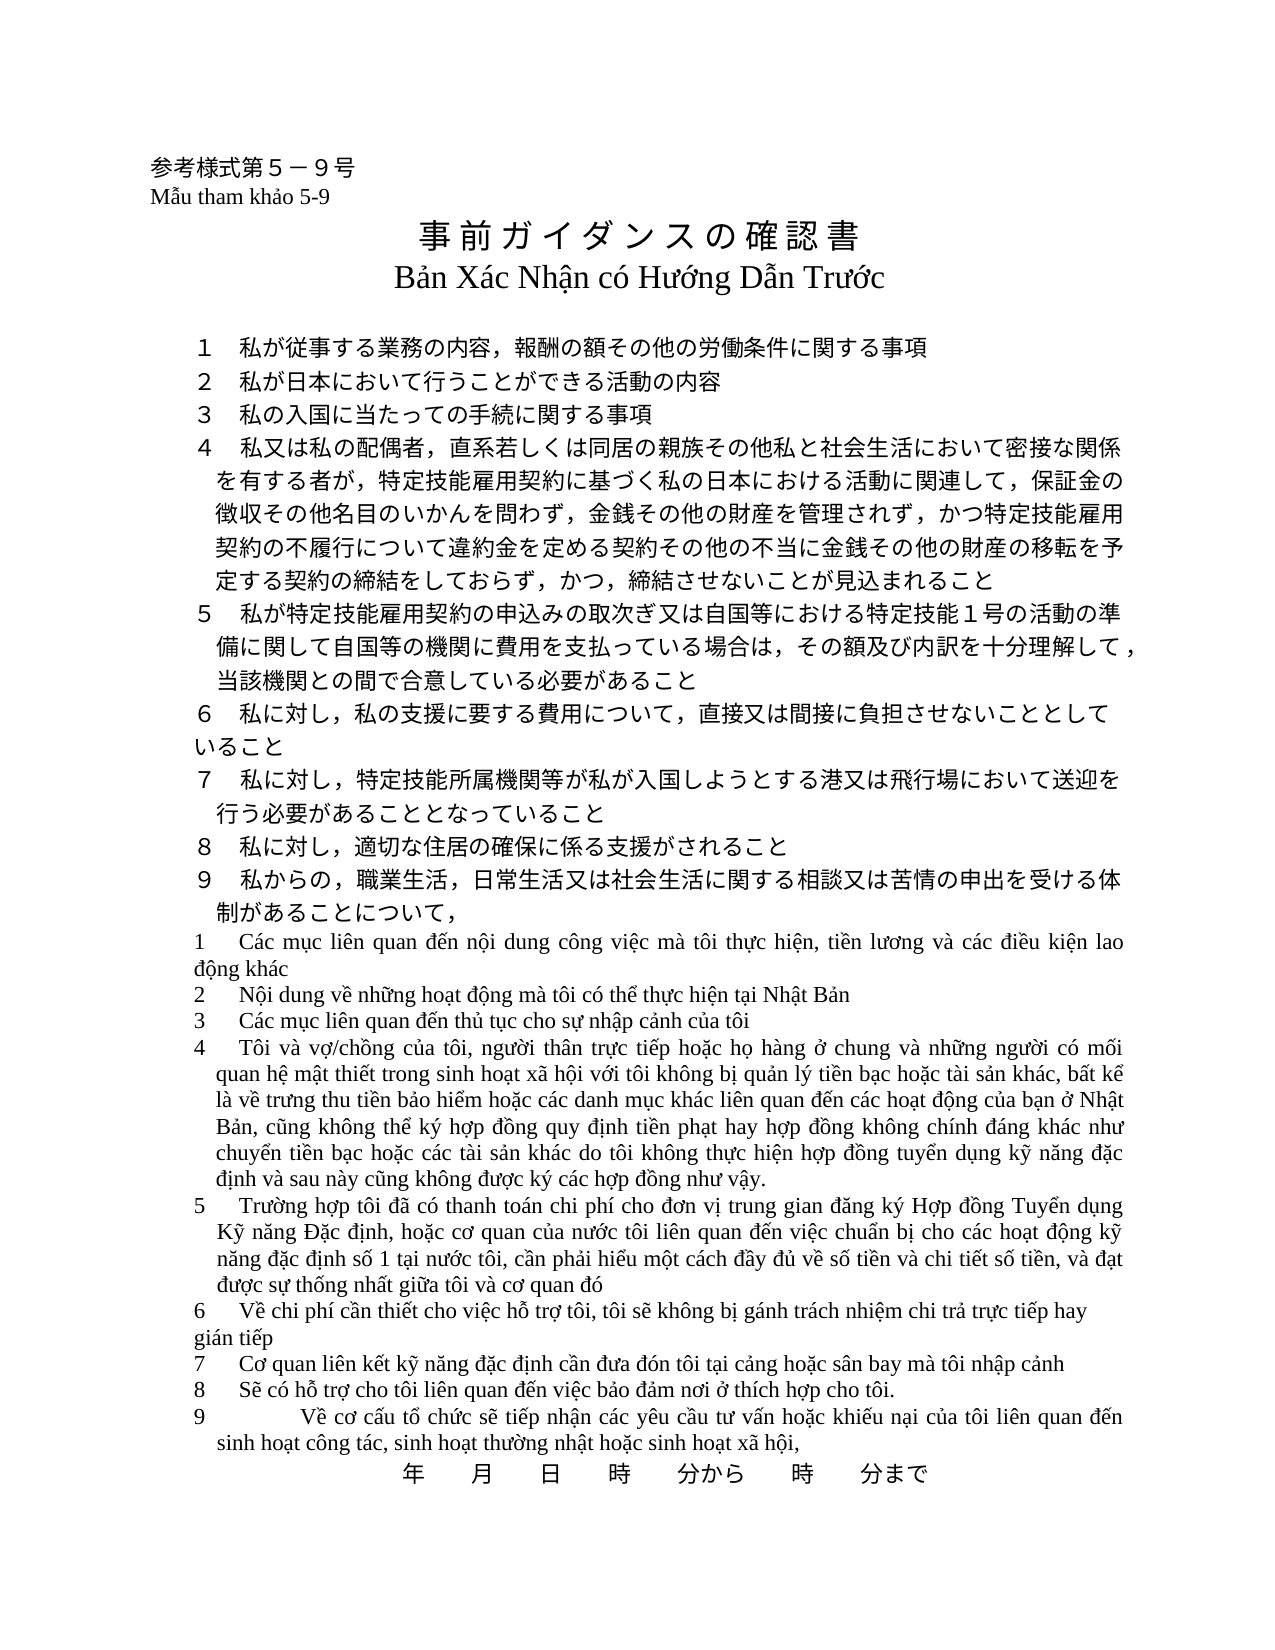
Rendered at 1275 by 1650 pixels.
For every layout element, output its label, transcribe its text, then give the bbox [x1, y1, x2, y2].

text ３ 私の入国に当たっての手続に関する事項 [194, 397, 1125, 430]
text 9 Về cơ cấu tổ chức sẽ tiếp nhận các yêu cầu tư vấn hoặc khiếu nại của tôi liên quan đến sinh hoạt công tác, sinh hoạt thường nhật hoặc sinh hoạt xã hội, [194, 1403, 1125, 1455]
text 6 Về chi phí cần thiết cho việc hỗ trợ tôi, tôi sẽ không bị gánh trách nhiệm chi trả trực tiếp hay gián tiếp [194, 1297, 1125, 1350]
text ７ 私に対し，特定技能所属機関等が私が入国しようとする港又は飛行場において送迎を行う必要があることとなっていること [194, 762, 1125, 829]
text 8 Sẽ có hỗ trợ cho tôi liên quan đến việc bảo đảm nơi ở thích hợp cho tôi. [194, 1376, 1125, 1403]
text 4 Tôi và vợ/chồng của tôi, người thân trực tiếp hoặc họ hàng ở chung và những người có mối quan hệ mật thiết trong sinh hoạt xã hội với tôi không bị quản lý tiền bạc hoặc tài sản khác, bất kể là về trưng thu tiền bảo hiểm hoặc các danh mục khác liên quan đến các hoạt động của bạn ở Nhật Bản, cũng không thể ký hợp đồng quy định tiền phạt hay hợp đồng không chính đáng khác như chuyển tiền bạc hoặc các tài sản khác do tôi không thực hiện hợp đồng tuyển dụng kỹ năng đặc định và sau này cũng không được ký các hợp đồng như vậy. [194, 1034, 1125, 1192]
text ２ 私が日本において行うことができる活動の内容 [194, 363, 1125, 397]
text Bản Xác Nhận có Hướng Dẫn Trước [150, 258, 1128, 296]
text 1 Các mục liên quan đến nội dung công việc mà tôi thực hiện, tiền lương và các điều kiện lao động khác [194, 928, 1125, 981]
text ５ 私が特定技能雇用契約の申込みの取次ぎ又は自国等における特定技能１号の活動の準備に関して自国等の機関に費用を支払っている場合は，その額及び内訳を十分理解して，当該機関との間で合意している必要があること [194, 596, 1125, 696]
text 7 Cơ quan liên kết kỹ năng đặc định cần đưa đón tôi tại cảng hoặc sân bay mà tôi nhập cảnh [194, 1350, 1125, 1376]
text 2 Nội dung về những hoạt động mà tôi có thể thực hiện tại Nhật Bản [194, 981, 1125, 1007]
text 年 月 日 時 分から 時 分まで [150, 1455, 1125, 1489]
text 事 前 ガ イ ダ ン ス の 確 認 書 [150, 209, 1128, 258]
text ９ 私からの，職業生活，日常生活又は社会生活に関する相談又は苦情の申出を受ける体制があることについて， [194, 862, 1125, 928]
text 5 Trường hợp tôi đã có thanh toán chi phí cho đơn vị trung gian đăng ký Hợp đồng Tuyển dụng Kỹ năng Đặc định, hoặc cơ quan của nước tôi liên quan đến việc chuẩn bị cho các hoạt động kỹ năng đặc định số 1 tại nước tôi, cần phải hiểu một cách đầy đủ về số tiền và chi tiết số tiền, và đạt được sự thống nhất giữa tôi và cơ quan đó [194, 1192, 1125, 1297]
text １ 私が従事する業務の内容，報酬の額その他の労働条件に関する事項 [194, 330, 1125, 363]
text 3 Các mục liên quan đến thủ tục cho sự nhập cảnh của tôi [194, 1007, 1125, 1034]
text ８ 私に対し，適切な住居の確保に係る支援がされること [194, 829, 1125, 862]
text ６ 私に対し，私の支援に要する費用について，直接又は間接に負担させないこととしていること [194, 696, 1125, 762]
text ４ 私又は私の配偶者，直系若しくは同居の親族その他私と社会生活において密接な関係を有する者が，特定技能雇用契約に基づく私の日本における活動に関連して，保証金の徴収その他名目のいかんを問わず，金銭その他の財産を管理されず，かつ特定技能雇用契約の不履行について違約金を定める契約その他の不当に金銭その他の財産の移転を予定する契約の締結をしておらず，かつ，締結させないことが見込まれること [194, 430, 1125, 596]
text 参考様式第５－９号 [150, 150, 1107, 183]
text Mẫu tham khảo 5-9 [150, 183, 1128, 209]
